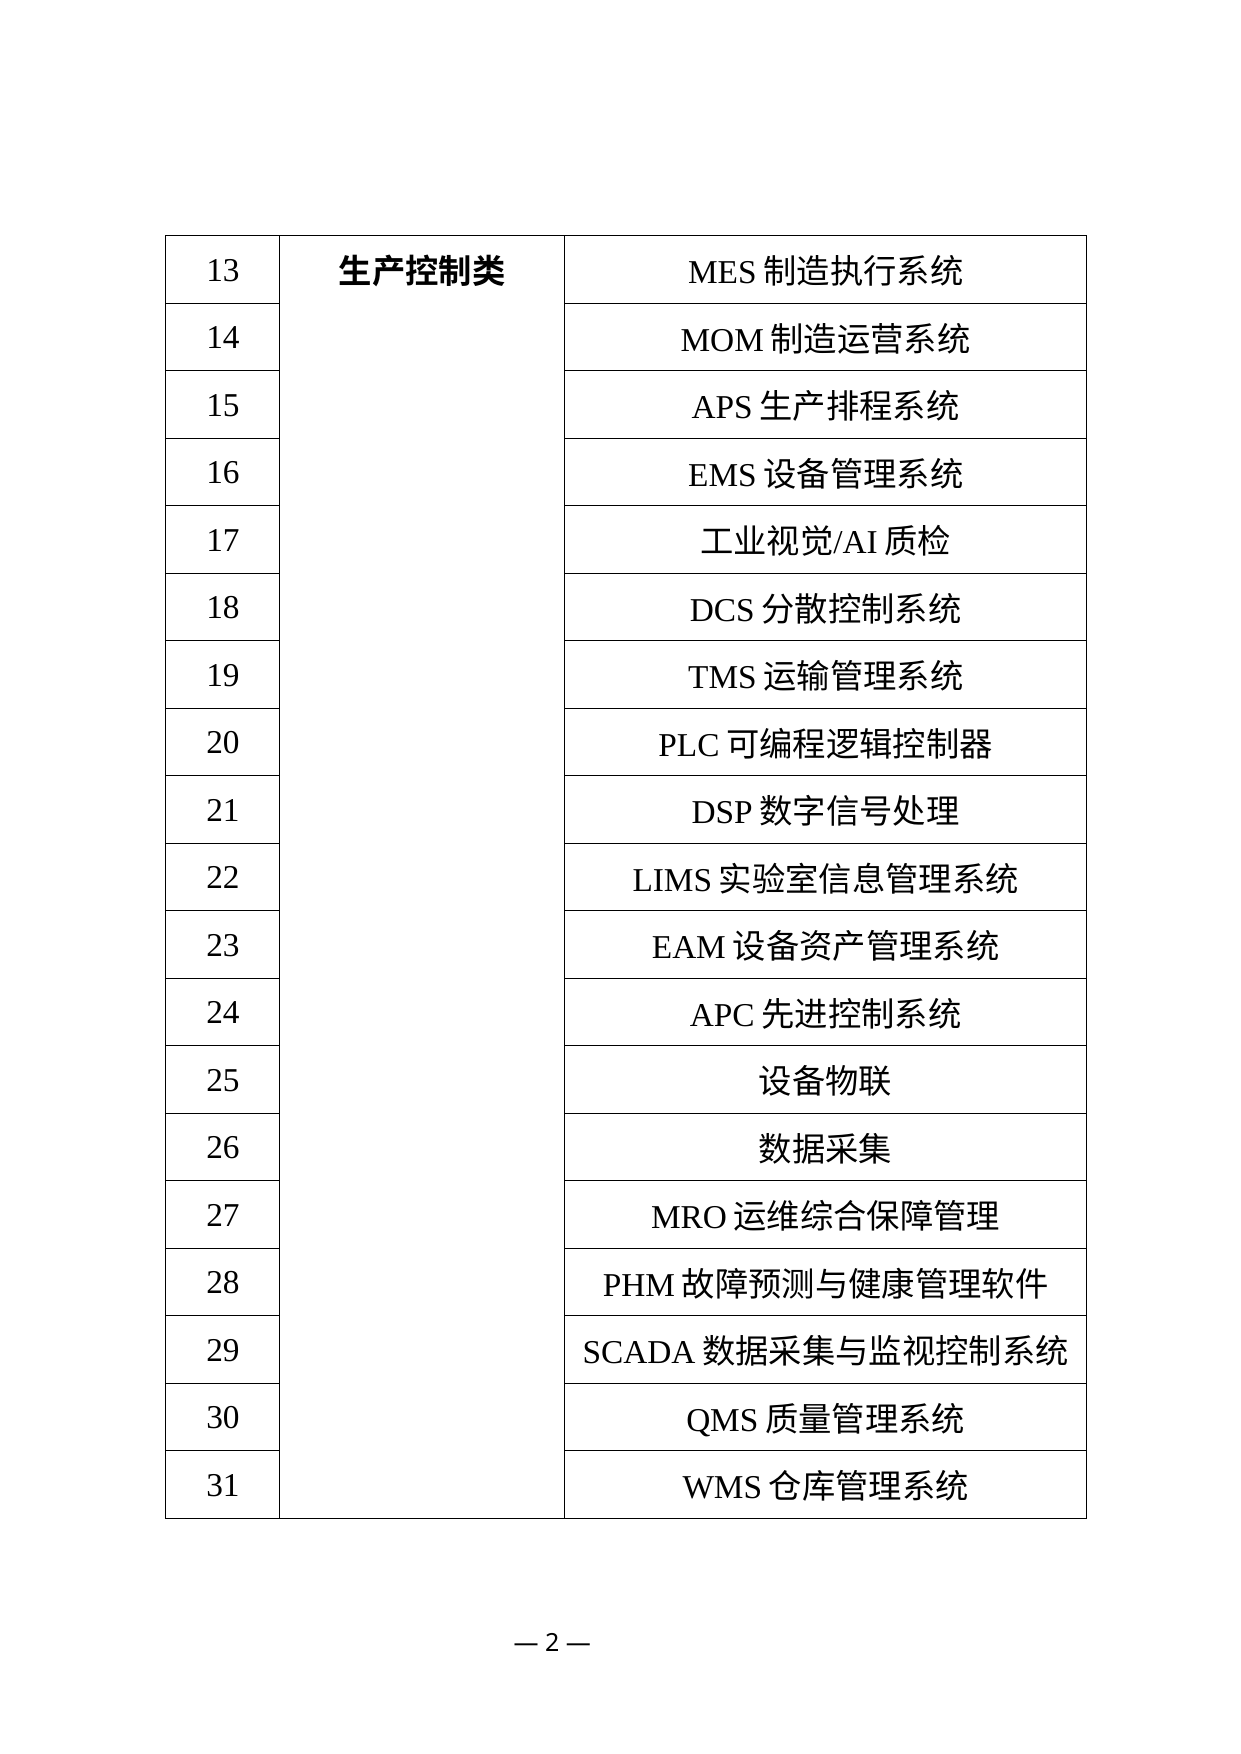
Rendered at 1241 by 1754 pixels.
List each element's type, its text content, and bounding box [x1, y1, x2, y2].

table_cell 工业视觉/AI质检 [565, 506, 1086, 572]
table_cell 设备物联 [565, 1046, 1086, 1112]
table_cell DCS分散控制系统 [565, 574, 1086, 640]
table_cell 24 [166, 979, 279, 1045]
table_cell 22 [166, 844, 279, 910]
table_cell 20 [166, 709, 279, 775]
table_cell 27 [166, 1181, 279, 1247]
table_cell 21 [166, 776, 279, 842]
table_cell 23 [166, 911, 279, 977]
table_cell MRO运维综合保障管理 [565, 1181, 1086, 1247]
table_cell QMS质量管理系统 [565, 1384, 1086, 1450]
table_cell PLC可编程逻辑控制器 [565, 709, 1086, 775]
table_cell LIMS实验室信息管理系统 [565, 844, 1086, 910]
table_cell TMS运输管理系统 [565, 641, 1086, 707]
table_cell 28 [166, 1249, 279, 1315]
table_cell 18 [166, 574, 279, 640]
table_cell PHM故障预测与健康管理软件 [565, 1249, 1086, 1315]
table_cell 30 [166, 1384, 279, 1450]
table_cell MES制造执行系统 [565, 236, 1086, 302]
table_cell EMS设备管理系统 [565, 439, 1086, 505]
table_cell EAM设备资产管理系统 [565, 911, 1086, 977]
table_cell 数据采集 [565, 1114, 1086, 1180]
table_cell SCADA数据采集与监视控制系统 [565, 1316, 1086, 1382]
table_cell 31 [166, 1451, 279, 1517]
table_cell MOM制造运营系统 [565, 304, 1086, 370]
table_cell DSP数字信号处理 [565, 776, 1086, 842]
table_cell 14 [166, 304, 279, 370]
table_cell 13 [166, 236, 279, 302]
table_cell 生产控制类 [280, 236, 564, 1517]
table_cell 26 [166, 1114, 279, 1180]
table_cell APS生产排程系统 [565, 371, 1086, 437]
table_cell WMS仓库管理系统 [565, 1451, 1086, 1517]
table_cell APC先进控制系统 [565, 979, 1086, 1045]
table_cell 29 [166, 1316, 279, 1382]
table_cell 17 [166, 506, 279, 572]
table_cell 16 [166, 439, 279, 505]
table_cell 25 [166, 1046, 279, 1112]
table_cell 19 [166, 641, 279, 707]
table_cell 15 [166, 371, 279, 437]
